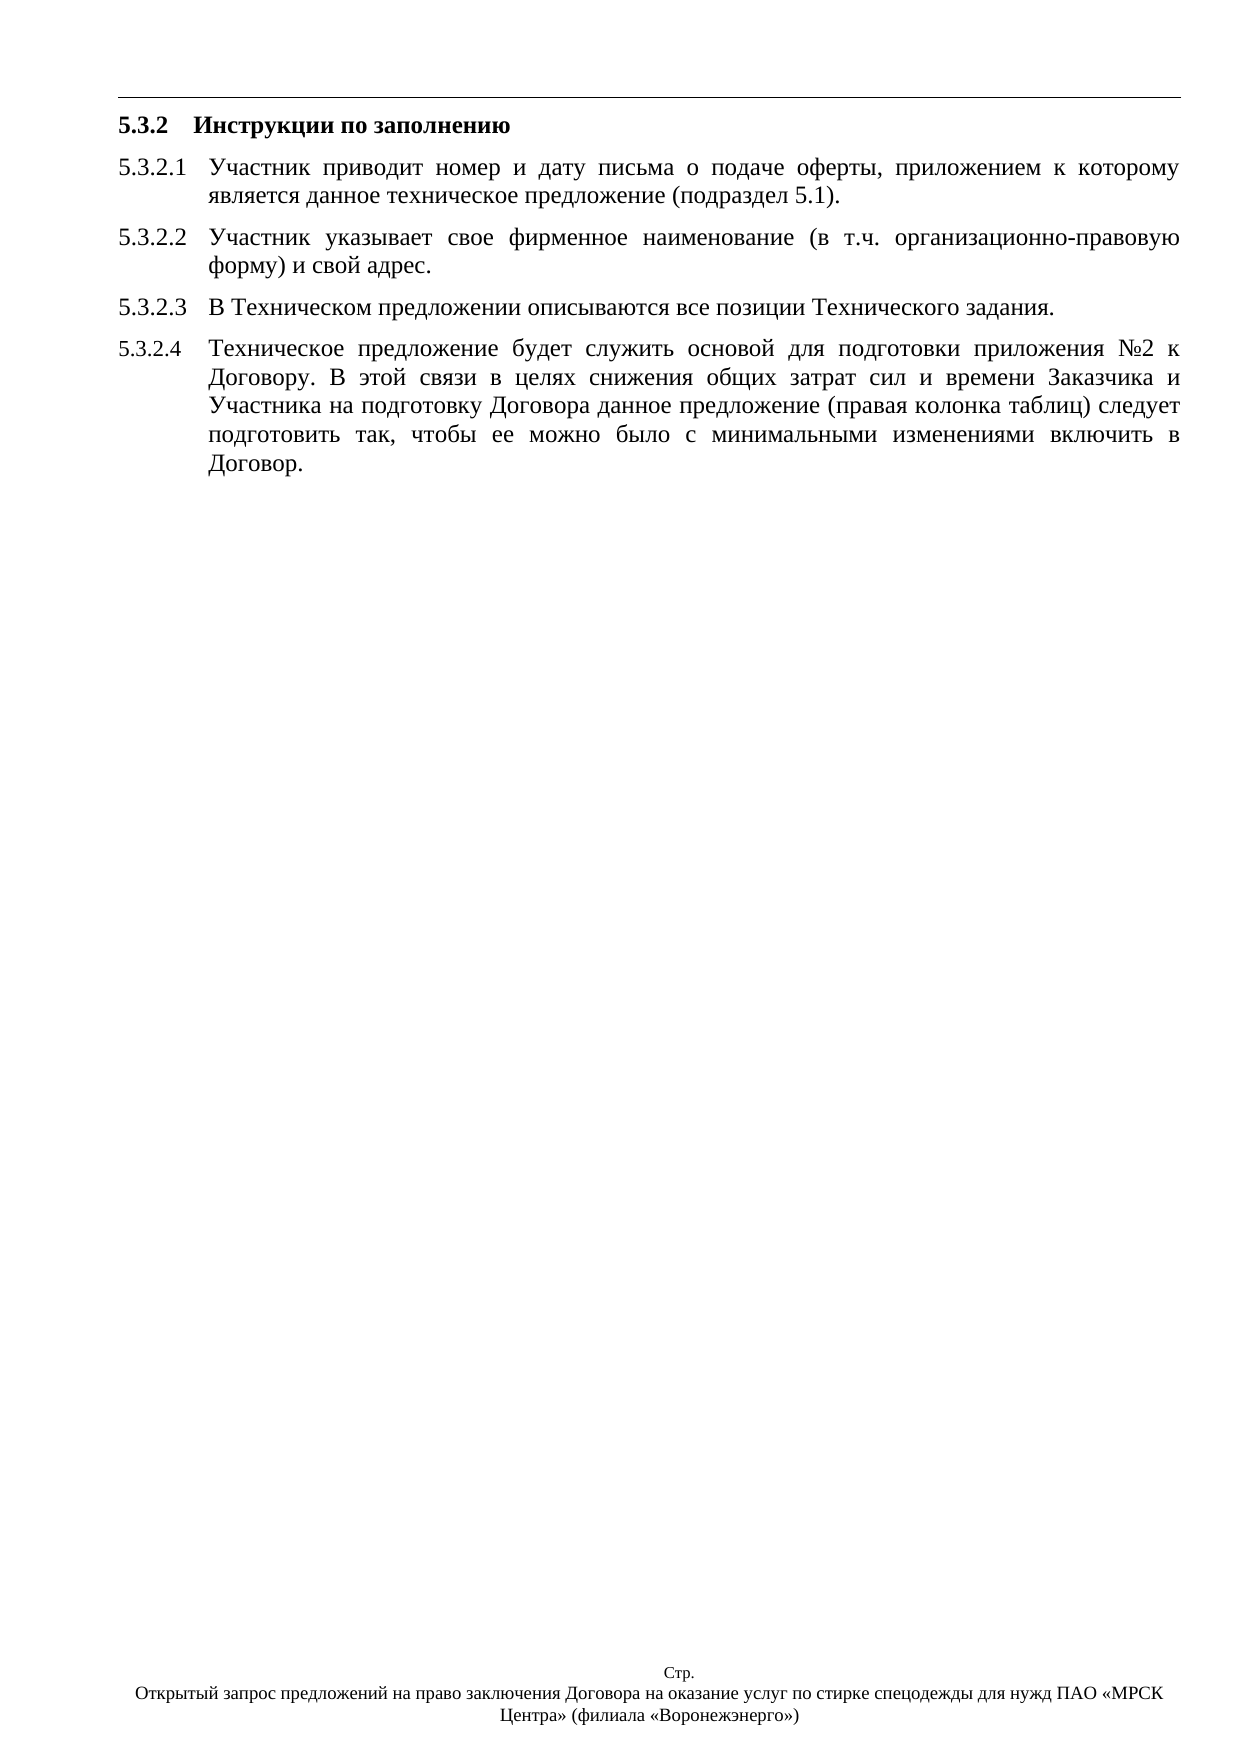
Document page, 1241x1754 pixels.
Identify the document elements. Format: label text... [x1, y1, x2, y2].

subtitle Инструкции по заполнению [118, 111, 1181, 139]
list Участник указывает свое фирменное наименование (в т.ч. организационно-правовую форму) и свой адрес. [118, 222, 1181, 279]
list Техническое предложение будет служить основой для подготовки приложения №2 к Договору. В этой связи в целях снижения общих затрат сил и времени Заказчика и Участника на подготовку Договора данное предложение (правая колонка таблиц) следует подготовить так, чтобы ее можно было с минимальными изменениями включить в Договор. [118, 333, 1181, 477]
list В Техническом предложении описываются все позиции Технического задания. [118, 292, 1181, 321]
list Участник приводит номер и дату письма о подаче оферты, приложением к которому является данное техническое предложение (подраздел 5.1). [118, 152, 1181, 209]
